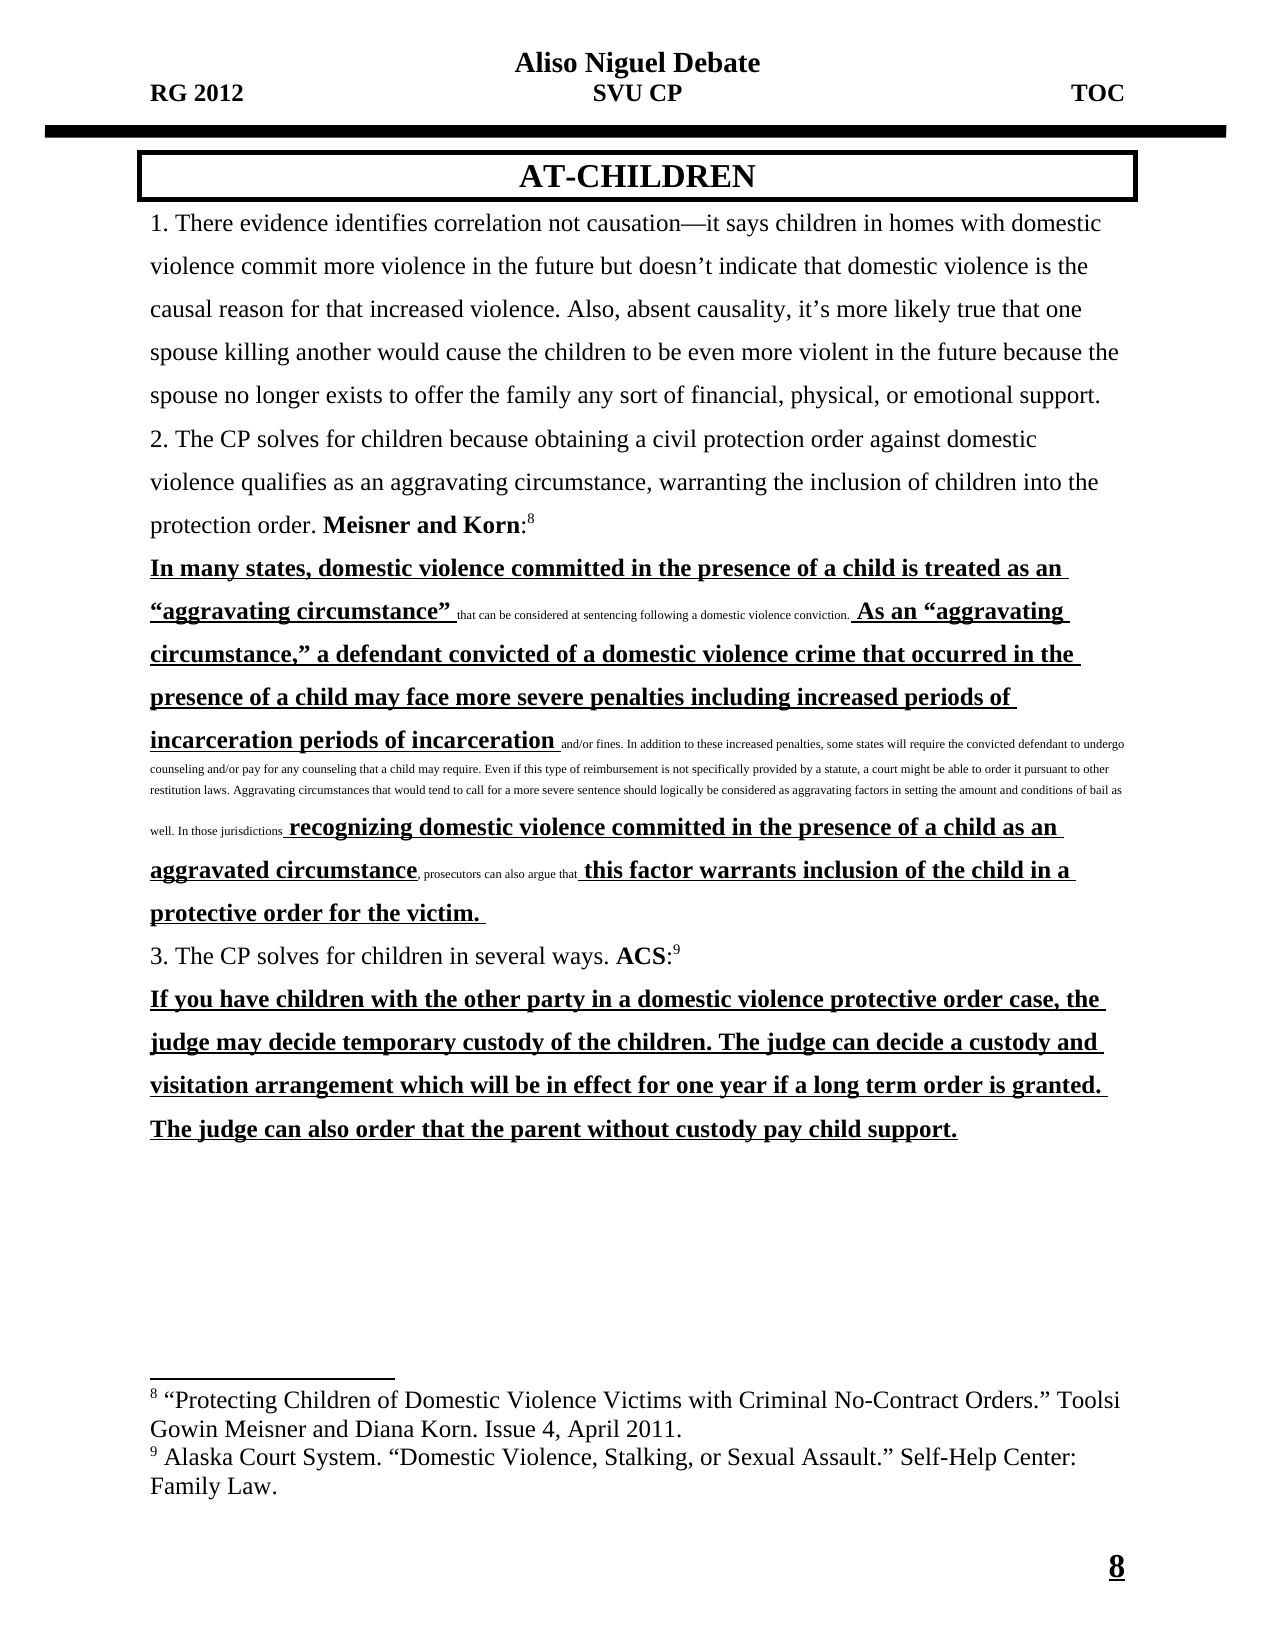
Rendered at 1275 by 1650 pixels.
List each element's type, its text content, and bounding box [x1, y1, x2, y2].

text 1. There evidence identifies correlation not causation—it says children in homes with domestic violence commit more violence in the future but doesn’t indicate that domestic violence is the causal reason for that increased violence. Also, absent causality, it’s more likely true that one spouse killing another would cause the children to be even more violent in the future because the spouse no longer exists to offer the family any sort of financial, physical, or emotional support. [150, 208, 1125, 409]
text 2. The CP solves for children because obtaining a civil protection order against domestic violence qualifies as an aggravating circumstance, warranting the inclusion of children into the protection order. Meisner and Korn: [150, 424, 1125, 539]
text In many states, domestic violence committed in the presence of a child is treated as an “aggravating circumstance” that can be considered at sentencing following a domestic violence conviction. As an “aggravating circumstance,” a defendant convicted of a domestic violence crime that occurred in the presence of a child may face more severe penalties including increased periods of incarceration periods of incarceration and/or fines. In addition to these increased penalties, some states will require the convicted defendant to undergo counseling and/or pay for any counseling that a child may require. Even if this type of reimbursement is not specifically provided by a statute, a court might be able to order it pursuant to other restitution laws. Aggravating circumstances that would tend to call for a more severe sentence should logically be considered as aggravating factors in setting the amount and conditions of bail as well. In those jurisdictions recognizing domestic violence committed in the presence of a child as an aggravated circumstance, prosecutors can also argue that this factor warrants inclusion of the child in a protective order for the victim. [150, 553, 1125, 927]
text If you have children with the other party in a domestic violence protective order case, the judge may decide temporary custody of the children. The judge can decide a custody and visitation arrangement which will be in effect for one year if a long term order is granted. The judge can also order that the parent without custody pay child support. [150, 984, 1125, 1142]
title AT-CHILDREN [142, 155, 1133, 197]
text 3. The CP solves for children in several ways. ACS: [150, 941, 1125, 970]
